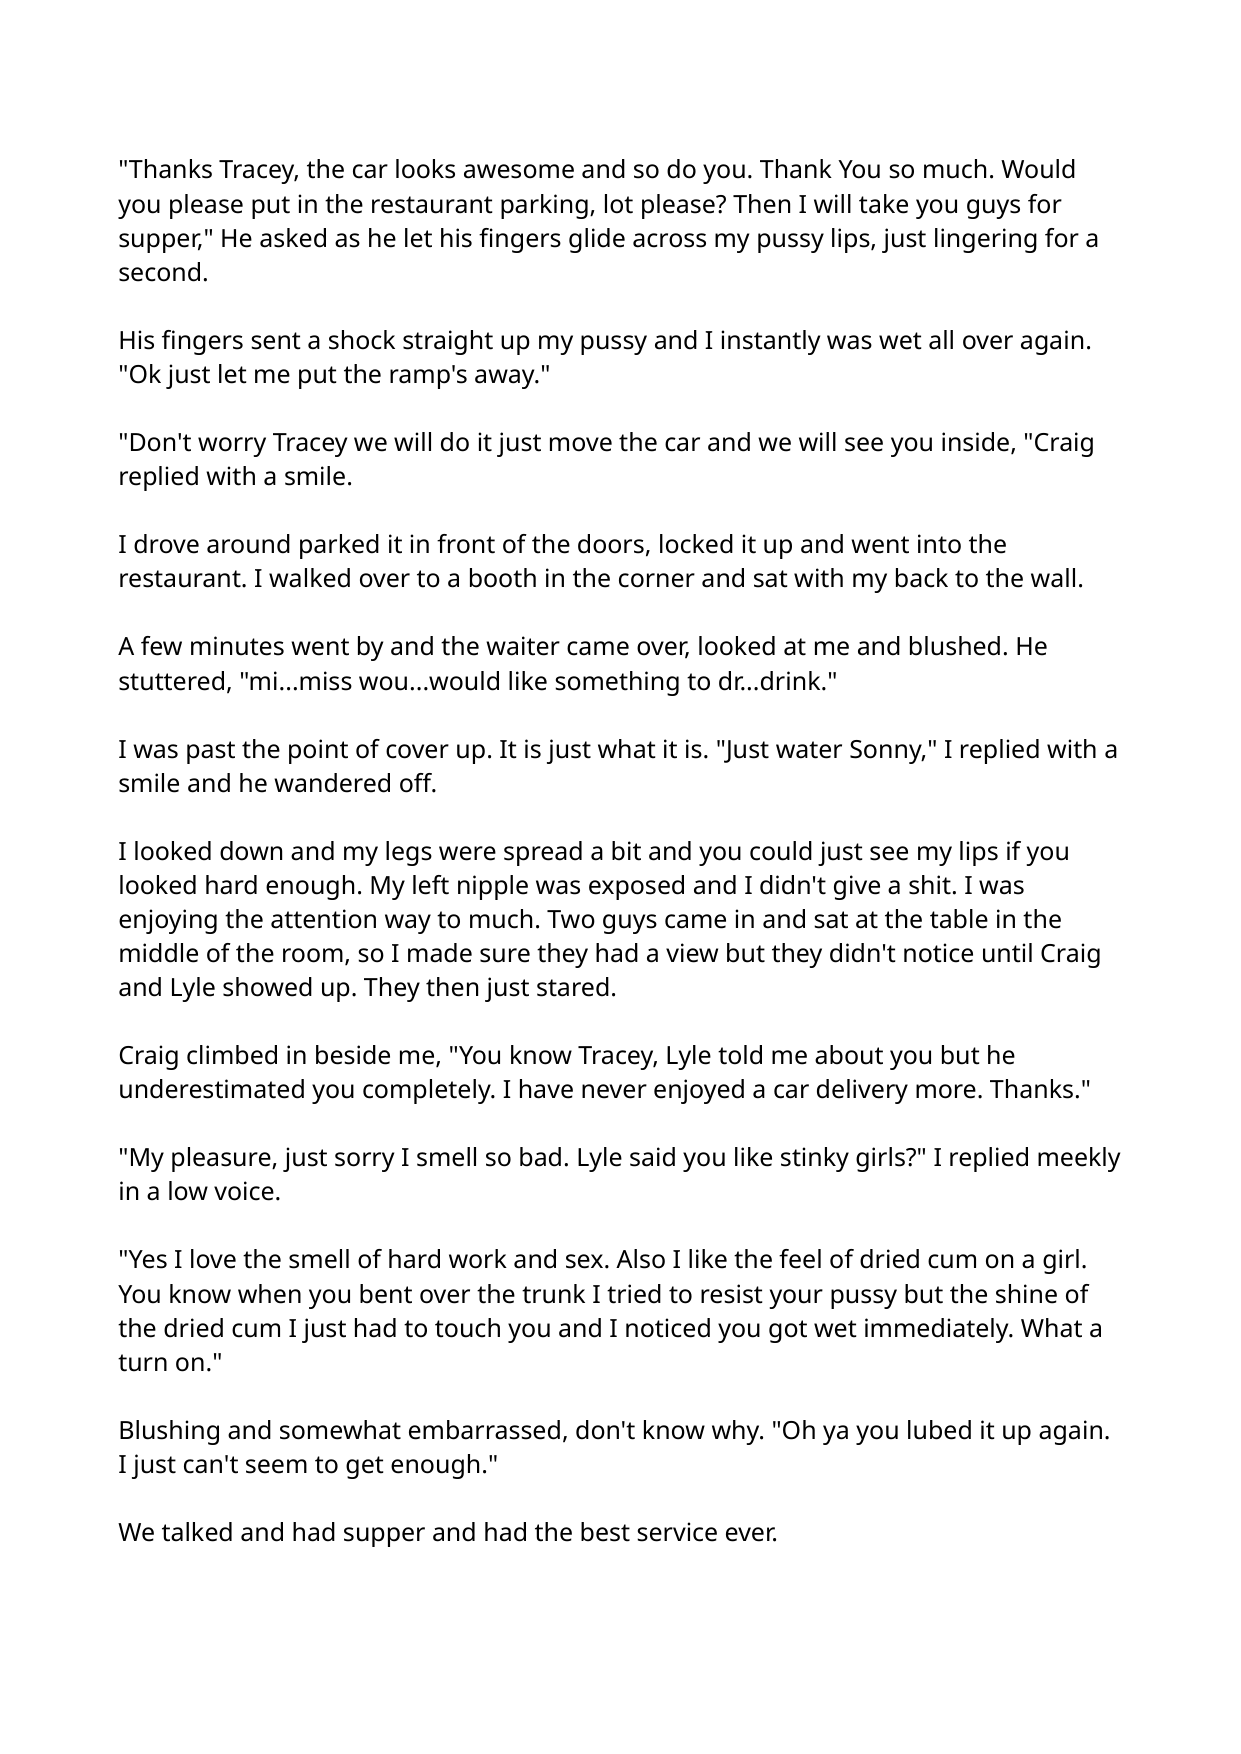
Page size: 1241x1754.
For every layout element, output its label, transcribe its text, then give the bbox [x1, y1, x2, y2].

text I was past the point of cover up. It is just what it is. "Just water Sonny," I replied with a smile and he wandered off. [118, 731, 1122, 799]
text Craig climbed in beside me, "You know Tracey, Lyle told me about you but he underestimated you completely. I have never enjoyed a car delivery more. Thanks." [118, 1038, 1122, 1106]
text "Don't worry Tracey we will do it just move the car and we will see you inside, "Craig replied with a smile. [118, 425, 1122, 493]
text Blushing and somewhat embarrassed, don't know why. "Oh ya you lubed it up again. I just can't seem to get enough." [118, 1412, 1122, 1481]
text We talked and had supper and had the best service ever. [118, 1515, 1122, 1549]
text I looked down and my legs were spread a bit and you could just see my lips if you looked hard enough. My left nipple was exposed and I didn't give a shit. I was enjoying the attention way to much. Two guys came in and sat at the table in the middle of the room, so I made sure they had a view but they didn't notice until Craig and Lyle showed up. They then just stared. [118, 833, 1122, 1004]
text "Thanks Tracey, the car looks awesome and so do you. Thank You so much. Would you please put in the restaurant parking, lot please? Then I will take you guys for supper," He asked as he let his fingers glide across my pussy lips, just lingering for a second. [118, 152, 1122, 288]
text "Yes I love the smell of hard work and sex. Also I like the feel of dried cum on a girl. You know when you bent over the trunk I tried to resist your pussy but the shine of the dried cum I just had to touch you and I noticed you got wet immediately. What a turn on." [118, 1242, 1122, 1378]
text His fingers sent a shock straight up my pussy and I instantly was wet all over again. "Ok just let me put the ramp's away." [118, 322, 1122, 391]
text A few minutes went by and the waiter came over, looked at me and blushed. He stuttered, "mi...miss wou...would like something to dr...drink." [118, 629, 1122, 697]
text I drove around parked it in front of the doors, locked it up and went into the restaurant. I walked over to a booth in the corner and sat with my back to the wall. [118, 527, 1122, 595]
text "My pleasure, just sorry I smell so bad. Lyle said you like stinky girls?" I replied meekly in a low voice. [118, 1140, 1122, 1208]
